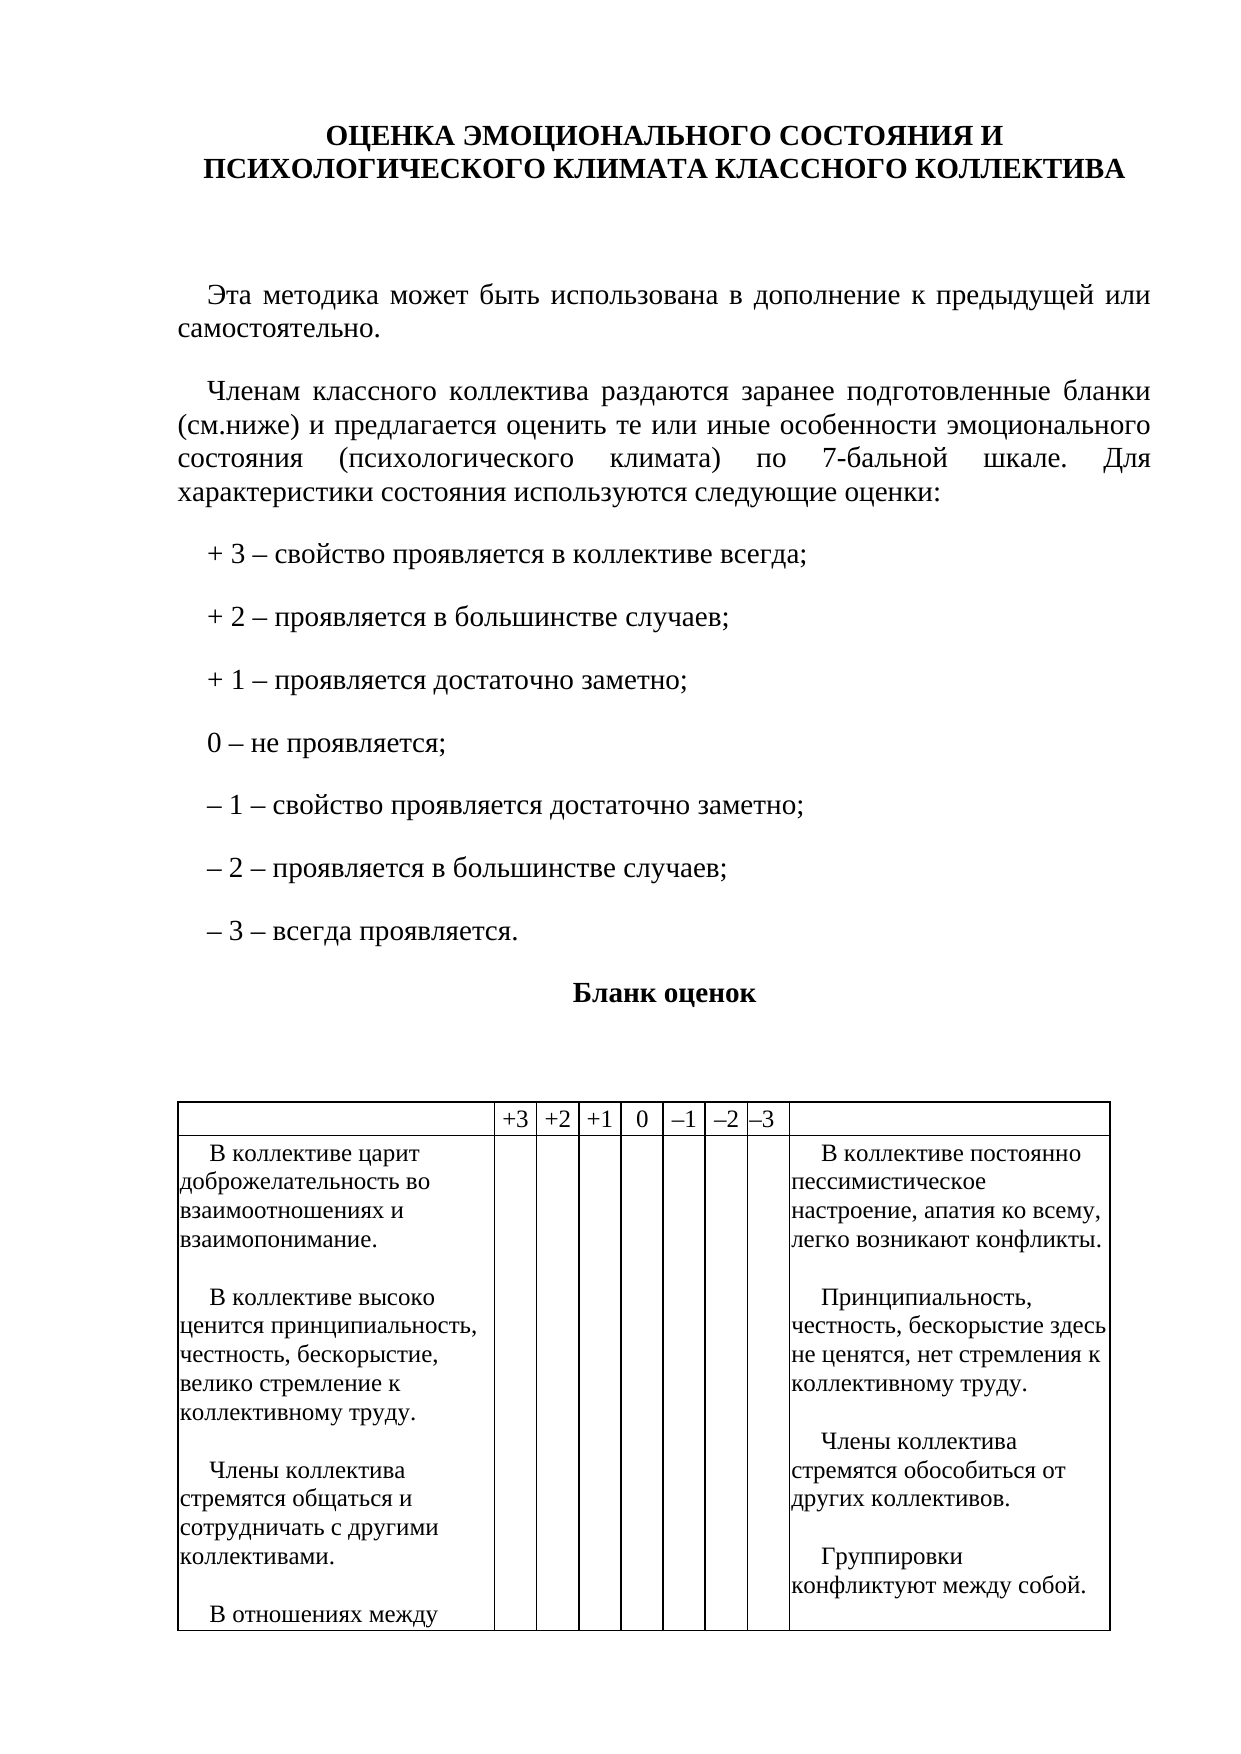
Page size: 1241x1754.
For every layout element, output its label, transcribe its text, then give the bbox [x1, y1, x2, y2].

table_header –2 [706, 1103, 747, 1134]
table_header +1 [580, 1103, 620, 1134]
table_cell [748, 1136, 789, 1629]
text Оценка эмоционального состояния и психологического климата классного коллектива [177, 118, 1152, 185]
text – 1 – свойство проявляется достаточно заметно; [177, 787, 1152, 821]
table_header +3 [495, 1103, 536, 1134]
text 0 – не проявляется; [177, 725, 1152, 758]
text Бланк оценок [177, 976, 1152, 1009]
table_cell [706, 1136, 747, 1629]
text – 3 – всегда проявляется. [177, 913, 1152, 946]
table_header –3 [748, 1103, 789, 1134]
table_header –1 [664, 1103, 704, 1134]
table_cell [622, 1136, 662, 1629]
table_cell [664, 1136, 704, 1629]
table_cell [790, 1136, 1109, 1629]
text + 3 – свойство проявляется в коллективе всегда; [177, 537, 1152, 570]
table_header [179, 1103, 494, 1134]
text Эта методика может быть использована в дополнение к предыдущей или самостоятельно. [177, 277, 1152, 344]
table_header 0 [622, 1103, 662, 1134]
text Членам классного коллектива раздаются заранее подготовленные бланки (см.ниже) и предлагается оценить те или иные особенности эмоционального состояния (психологического климата) по 7-бальной шкале. Для характеристики состояния используются следующие оценки: [177, 373, 1152, 507]
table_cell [179, 1136, 494, 1629]
table_header [790, 1103, 1109, 1134]
table_cell [495, 1136, 536, 1629]
table_cell [537, 1136, 578, 1629]
text + 2 – проявляется в большинстве случаев; [177, 599, 1152, 633]
table_header +2 [537, 1103, 578, 1134]
text – 2 – проявляется в большинстве случаев; [177, 850, 1152, 884]
table_cell [580, 1136, 620, 1629]
text + 1 – проявляется достаточно заметно; [177, 662, 1152, 696]
